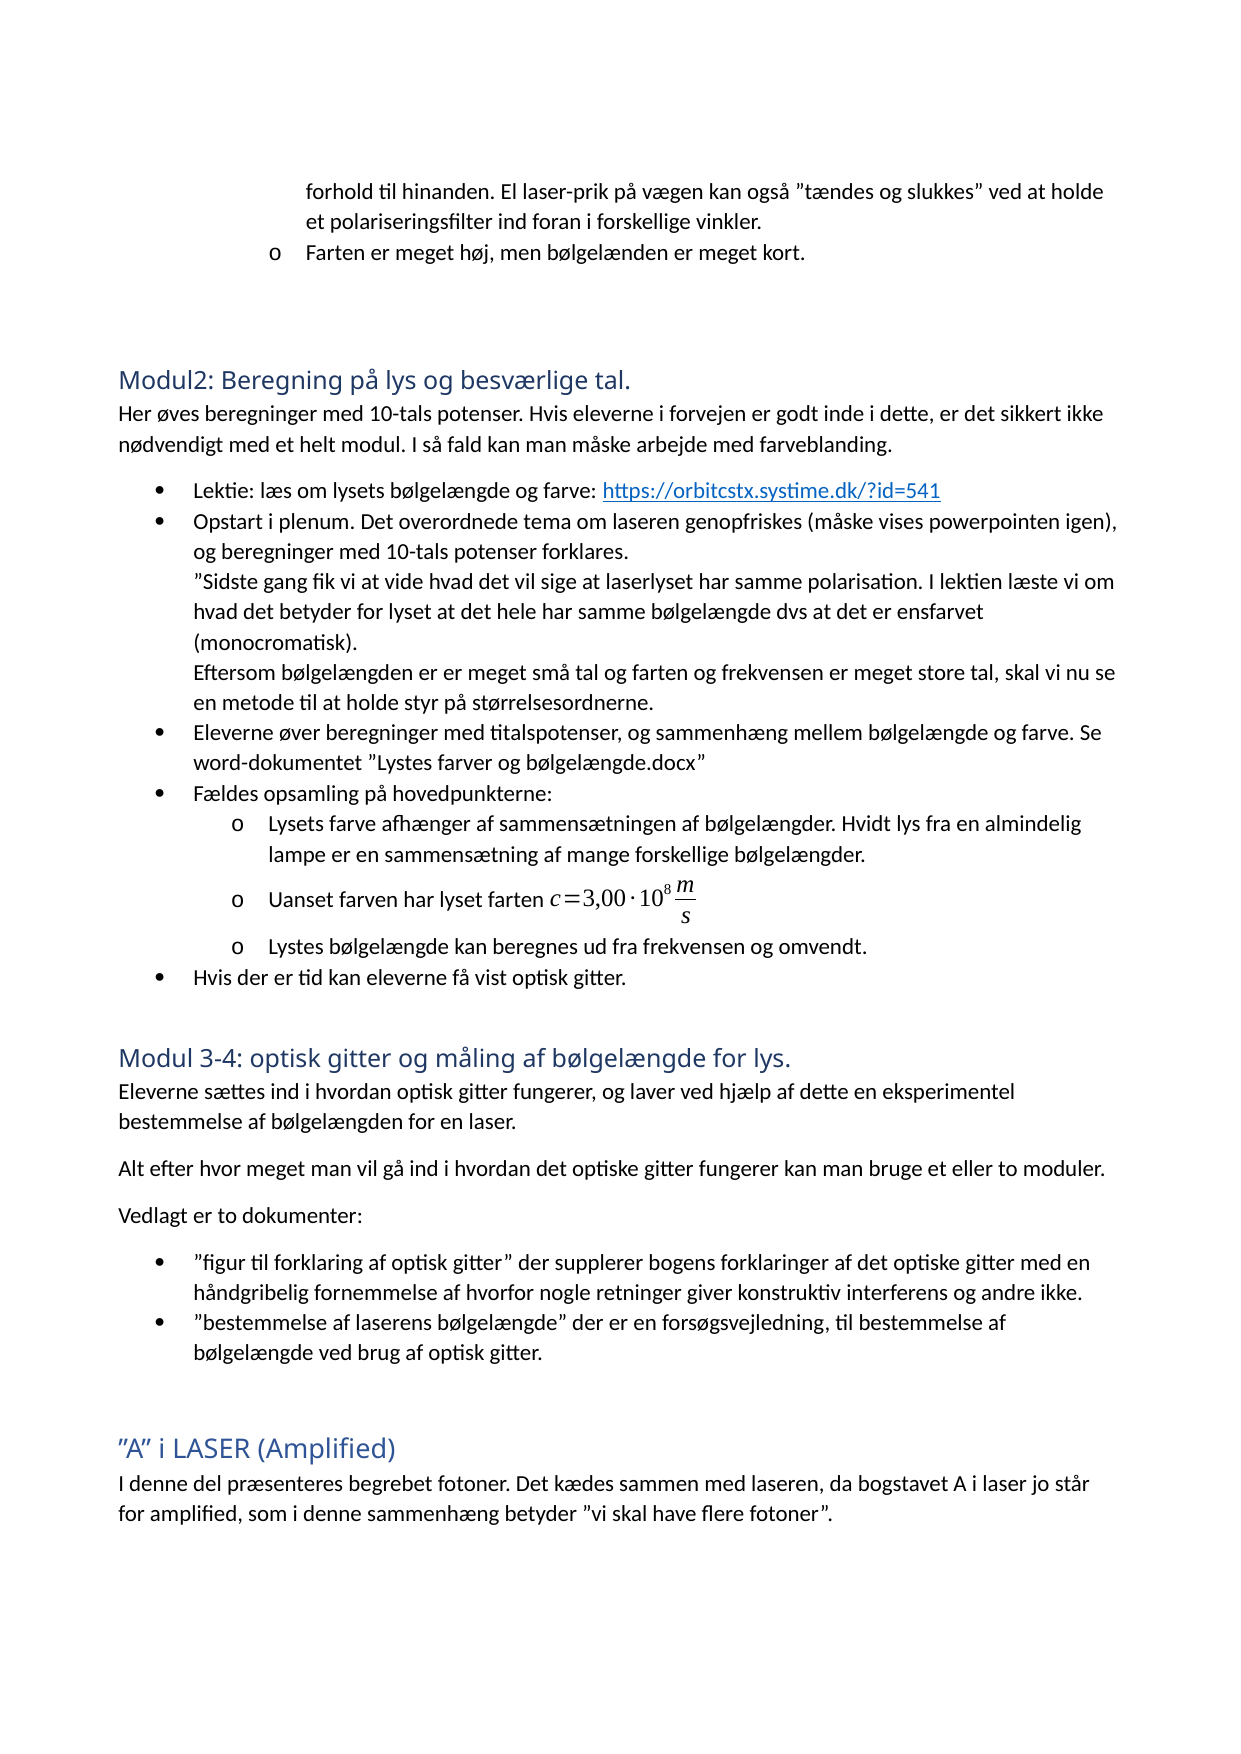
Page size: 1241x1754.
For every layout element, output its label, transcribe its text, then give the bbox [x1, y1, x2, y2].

text Alt efter hvor meget man vil gå ind i hvordan det optiske gitter fungerer kan man bruge et eller to moduler. [118, 1154, 1122, 1182]
list Lysets farve afhænger af sammensætningen af bølgelængder. Hvidt lys fra en almindelig lampe er en sammensætning af mange forskellige bølgelængder. [231, 809, 1122, 868]
list Uanset farven har lyset farten [231, 871, 1122, 929]
list Lystes bølgelængde kan beregnes ud fra frekvensen og omvendt. [231, 932, 1122, 961]
subtitle Modul 3-4: optisk gitter og måling af bølgelængde for lys. [118, 1040, 1122, 1074]
list Eleverne øver beregninger med titalspotenser, og sammenhæng mellem bølgelængde og farve. Se word-dokumentet ”Lystes farver og bølgelængde.docx” [156, 718, 1122, 777]
text Eleverne sættes ind i hvordan optisk gitter fungerer, og laver ved hjælp af dette en eksperimentel bestemmelse af bølgelængden for en laser. [118, 1077, 1122, 1135]
list Opstart i plenum. Det overordnede tema om laseren genopfriskes (måske vises powerpointen igen), og beregninger med 10-tals potenser forklares. [156, 507, 1122, 565]
list ”bestemmelse af laserens bølgelængde” der er en forsøgsvejledning, til bestemmelse af bølgelængde ved brug af optisk gitter. [156, 1308, 1122, 1367]
list ”Sidste gang fik vi at vide hvad det vil sige at laserlyset har samme polarisation. I lektien læste vi om hvad det betyder for lyset at det hele har samme bølgelængde dvs at det er ensfarvet (monocromatisk). [193, 567, 1122, 656]
subtitle Modul2: Beregning på lys og besværlige tal. [118, 363, 1122, 397]
text I denne del præsenteres begrebet fotoner. Det kædes sammen med laseren, da bogstavet A i laser jo står for amplified, som i denne sammenhæng betyder ”vi skal have flere fotoner”. [118, 1469, 1122, 1527]
list Eftersom bølgelængden er er meget små tal og farten og frekvensen er meget store tal, skal vi nu se en metode til at holde styr på størrelsesordnerne. [193, 658, 1122, 716]
text Her øves beregninger med 10-tals potenser. Hvis eleverne i forvejen er godt inde i dette, er det sikkert ikke nødvendigt med et helt modul. I så fald kan man måske arbejde med farveblanding. [118, 399, 1122, 458]
subtitle ”A” i LASER (Amplified) [118, 1429, 1122, 1466]
list Fældes opsamling på hovedpunkterne: [156, 779, 1122, 807]
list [268, 177, 1122, 235]
text Vedlagt er to dokumenter: [118, 1201, 1122, 1229]
list Farten er meget høj, men bølgelænden er meget kort. [268, 238, 1122, 267]
list Lektie: læs om lysets bølgelængde og farve: https://orbitcstx.systime.dk/?id=541 [156, 477, 1122, 505]
list ”figur til forklaring af optisk gitter” der supplerer bogens forklaringer af det optiske gitter med en håndgribelig fornemmelse af hvorfor nogle retninger giver konstruktiv interferens og andre ikke. [156, 1248, 1122, 1306]
list Hvis der er tid kan eleverne få vist optisk gitter. [156, 963, 1122, 991]
